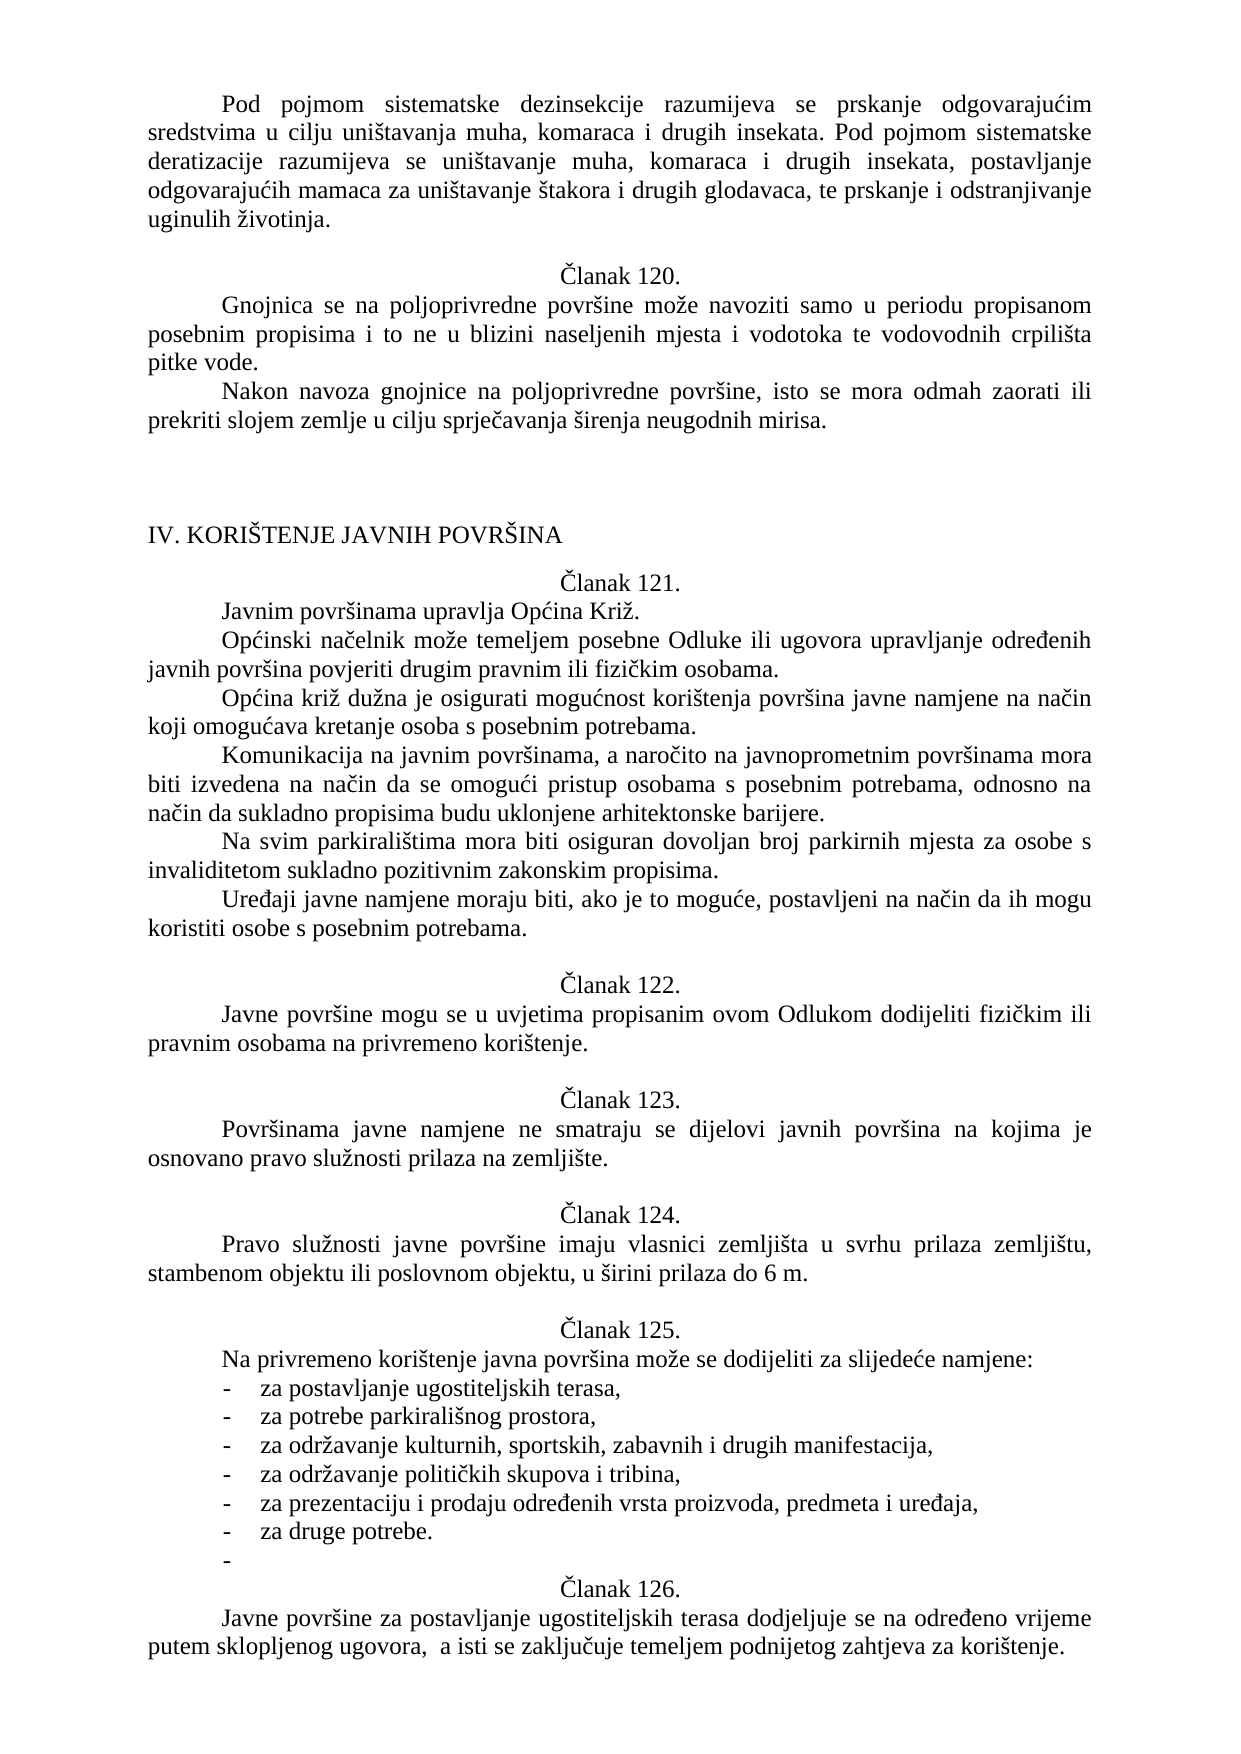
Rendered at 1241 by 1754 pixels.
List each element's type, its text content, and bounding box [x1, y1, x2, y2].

list za potrebe parkirališnog prostora, [223, 1401, 1093, 1430]
list za održavanje kulturnih, sportskih, zabavnih i drugih manifestacija, [223, 1430, 1093, 1459]
text Članak 123. [148, 1085, 1093, 1114]
text Javne površine za postavljanje ugostiteljskih terasa dodjeljuje se na određeno vrijeme putem sklopljenog ugovora, a isti se zaključuje temeljem podnijetog zahtjeva za korištenje. [148, 1603, 1093, 1660]
text IV. KORIŠTENJE JAVNIH POVRŠINA [148, 520, 1093, 549]
text Javne površine mogu se u uvjetima propisanim ovom Odlukom dodijeliti fizičkim ili pravnim osobama na privremeno korištenje. [148, 999, 1093, 1056]
text Javnim površinama upravlja Općina Križ. [148, 596, 1093, 625]
list za postavljanje ugostiteljskih terasa, [223, 1373, 1093, 1401]
text Članak 126. [148, 1574, 1093, 1603]
text Na svim parkiralištima mora biti osiguran dovoljan broj parkirnih mjesta za osobe s invaliditetom sukladno pozitivnim zakonskim propisima. [148, 826, 1093, 884]
text Površinama javne namjene ne smatraju se dijelovi javnih površina na kojima je osnovano pravo služnosti prilaza na zemljište. [148, 1114, 1093, 1171]
text Gnojnica se na poljoprivredne površine može navoziti samo u periodu propisanom posebnim propisima i to ne u blizini naseljenih mjesta i vodotoka te vodovodnih crpilišta pitke vode. [148, 290, 1093, 376]
list za prezentaciju i prodaju određenih vrsta proizvoda, predmeta i uređaja, [223, 1488, 1093, 1516]
text Članak 121. [148, 568, 1093, 596]
text Općinski načelnik može temeljem posebne Odluke ili ugovora upravljanje određenih javnih površina povjeriti drugim pravnim ili fizičkim osobama. [148, 625, 1093, 683]
text Članak 120. [148, 261, 1093, 290]
text Nakon navoza gnojnice na poljoprivredne površine, isto se mora odmah zaorati ili prekriti slojem zemlje u cilju sprječavanja širenja neugodnih mirisa. [148, 376, 1093, 434]
text Članak 122. [148, 970, 1093, 999]
list za druge potrebe. [223, 1516, 1093, 1545]
text Komunikacija na javnim površinama, a naročito na javnoprometnim površinama mora biti izvedena na način da se omogući pristup osobama s posebnim potrebama, odnosno na način da sukladno propisima budu uklonjene arhitektonske barijere. [148, 740, 1093, 826]
list za održavanje političkih skupova i tribina, [223, 1459, 1093, 1488]
text Članak 124. [148, 1200, 1093, 1229]
text Pod pojmom sistematske dezinsekcije razumijeva se prskanje odgovarajućim sredstvima u cilju uništavanja muha, komaraca i drugih insekata. Pod pojmom sistematske deratizacije razumijeva se uništavanje muha, komaraca i drugih insekata, postavljanje odgovarajućih mamaca za uništavanje štakora i drugih glodavaca, te prskanje i odstranjivanje uginulih životinja. [148, 89, 1093, 232]
text Članak 125. [148, 1315, 1093, 1344]
text Na privremeno korištenje javna površina može se dodijeliti za slijedeće namjene: [148, 1344, 1093, 1373]
text Općina križ dužna je osigurati mogućnost korištenja površina javne namjene na način koji omogućava kretanje osoba s posebnim potrebama. [148, 683, 1093, 740]
text Pravo služnosti javne površine imaju vlasnici zemljišta u svrhu prilaza zemljištu, stambenom objektu ili poslovnom objektu, u širini prilaza do . [148, 1229, 1093, 1286]
text Uređaji javne namjene moraju biti, ako je to moguće, postavljeni na način da ih mogu koristiti osobe s posebnim potrebama. [148, 884, 1093, 941]
